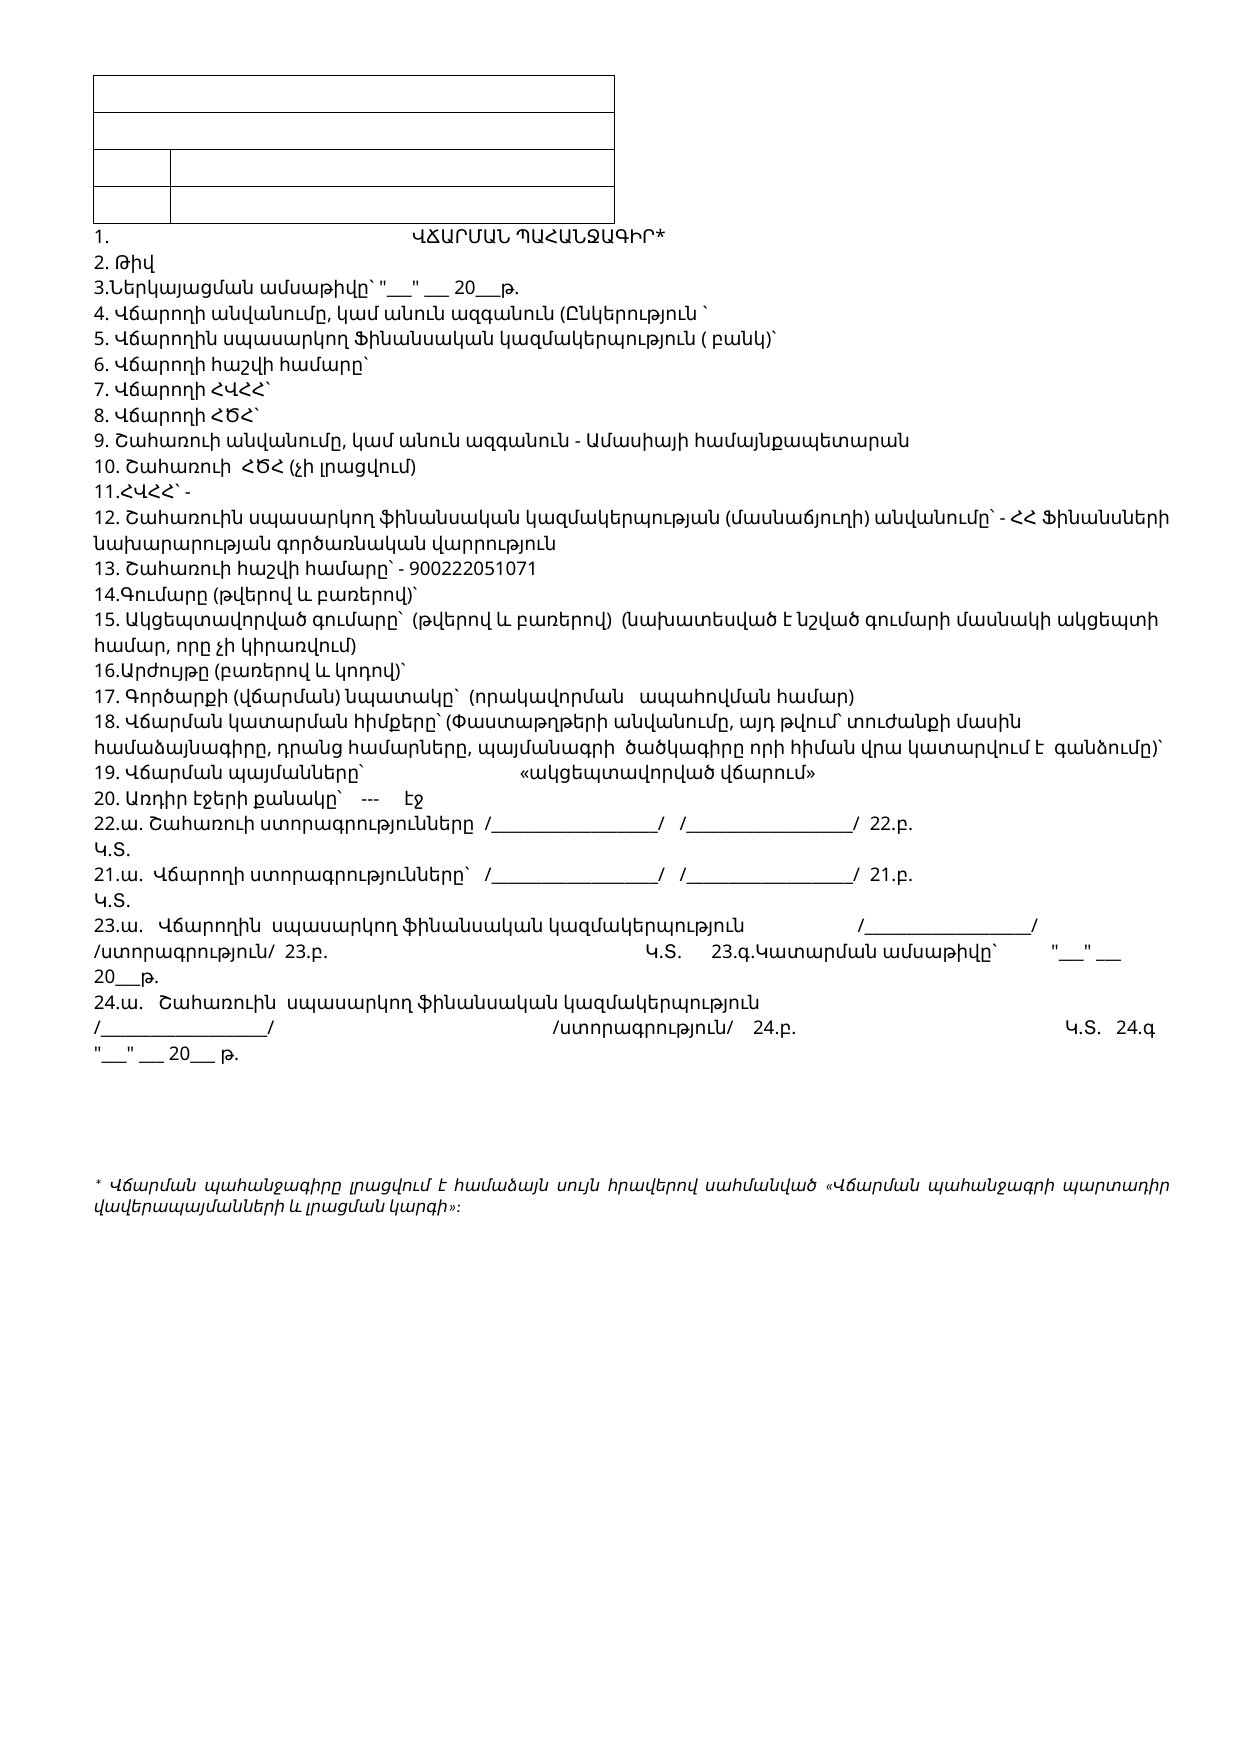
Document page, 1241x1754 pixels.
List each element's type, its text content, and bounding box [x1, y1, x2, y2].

text * Վճարման պահանջագիրը լրացվում է համաձայն սույն հրավերով սահմանված «Վճարման պահանջագրի պարտադիր վավերապայմանների և լրացման կարգի»: [94, 1176, 1171, 1216]
